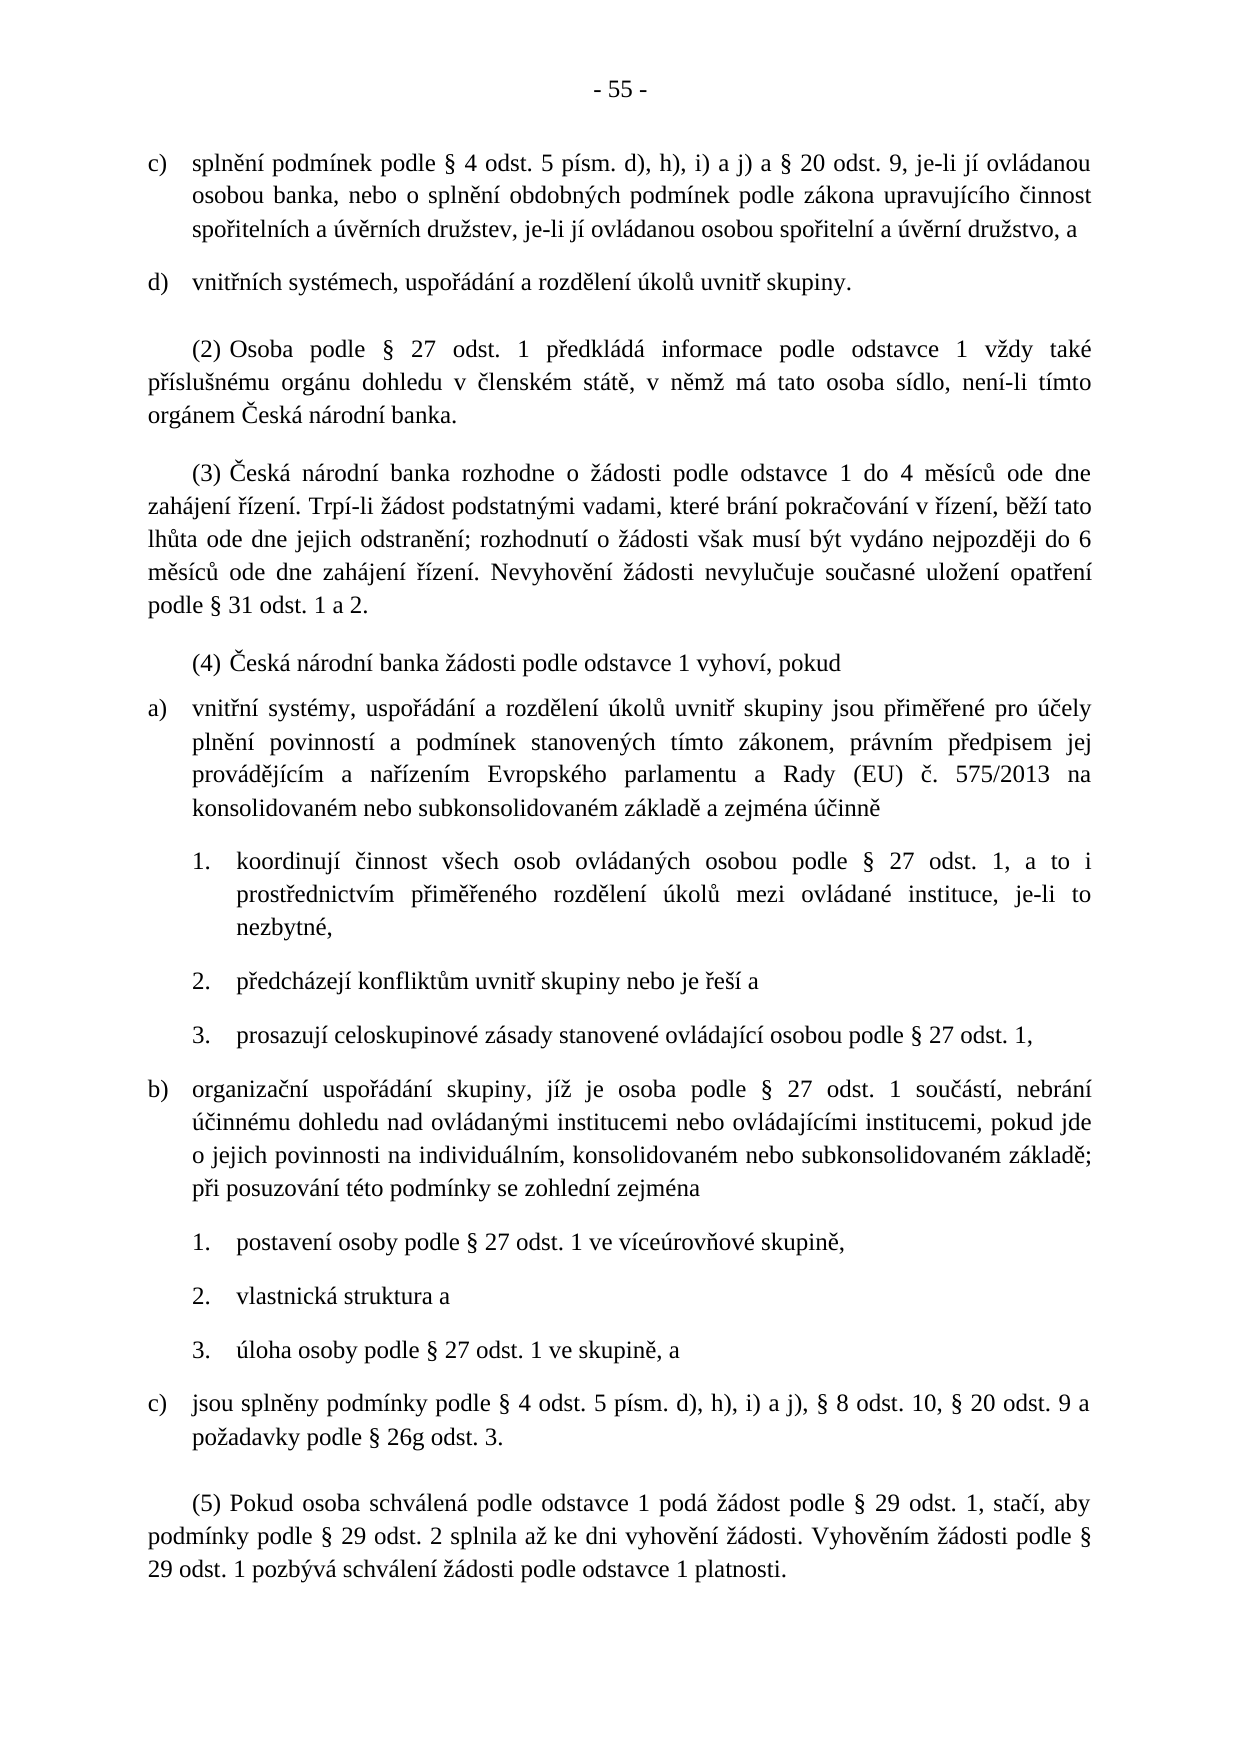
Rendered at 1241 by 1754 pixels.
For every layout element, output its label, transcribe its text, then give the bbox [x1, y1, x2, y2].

text Česká národní banka žádosti podle odstavce 1 vyhoví, pokud [148, 648, 1093, 677]
text prosazují celoskupinové zásady stanovené ovládající osobou podle § 27 odst. 1, [192, 1020, 1093, 1049]
text postavení osoby podle § 27 odst. 1 ve víceúrovňové skupině, [192, 1227, 1093, 1256]
text vnitřní systémy, uspořádání a rozdělení úkolů uvnitř skupiny jsou přiměřené pro účely plnění povinností a podmínek stanovených tímto zákonem, právním předpisem jej provádějícím a nařízením Evropského parlamentu a Rady (EU) č. 575/2013 na konsolidovaném nebo subkonsolidovaném základě a zejména účinně [148, 693, 1093, 821]
text organizační uspořádání skupiny, jíž je osoba podle § 27 odst. 1 součástí, nebrání účinnému dohledu nad ovládanými institucemi nebo ovládajícími institucemi, pokud jde o jejich povinnosti na individuálním, konsolidovaném nebo subkonsolidovaném základě; při posuzování této podmínky se zohlední zejména [148, 1074, 1093, 1202]
text jsou splněny podmínky podle § 4 odst. 5 písm. d), h), i) a j), § 8 odst. 10, § 20 odst. 9 a požadavky podle § 26g odst. 3. [148, 1388, 1093, 1450]
text Pokud osoba schválená podle odstavce 1 podá žádost podle § 29 odst. 1, stačí, aby podmínky podle § 29 odst. 2 splnila až ke dni vyhovění žádosti. Vyhověním žádosti podle § 29 odst. 1 pozbývá schválení žádosti podle odstavce 1 platnosti. [148, 1488, 1093, 1583]
text Osoba podle § 27 odst. 1 předkládá informace podle odstavce 1 vždy také příslušnému orgánu dohledu v členském státě, v němž má tato osoba sídlo, není-li tímto orgánem Česká národní banka. [148, 334, 1093, 429]
text koordinují činnost všech osob ovládaných osobou podle § 27 odst. 1, a to i prostřednictvím přiměřeného rozdělení úkolů mezi ovládané instituce, je-li to nezbytné, [192, 846, 1093, 941]
text předcházejí konfliktům uvnitř skupiny nebo je řeší a [192, 966, 1093, 995]
text úloha osoby podle § 27 odst. 1 ve skupině, a [192, 1335, 1093, 1363]
text splnění podmínek podle § 4 odst. 5 písm. d), h), i) a j) a § 20 odst. 9, je-li jí ovládanou osobou banka, nebo o splnění obdobných podmínek podle zákona upravujícího činnost spořitelních a úvěrních družstev, je-li jí ovládanou osobou spořitelní a úvěrní družstvo, a [148, 148, 1093, 242]
text Česká národní banka rozhodne o žádosti podle odstavce 1 do 4 měsíců ode dne zahájení řízení. Trpí-li žádost podstatnými vadami, které brání pokračování v řízení, běží tato lhůta ode dne jejich odstranění; rozhodnutí o žádosti však musí být vydáno nejpozději do 6 měsíců ode dne zahájení řízení. Nevyhovění žádosti nevylučuje současné uložení opatření podle § 31 odst. 1 a 2. [148, 458, 1093, 619]
text vlastnická struktura a [192, 1281, 1093, 1309]
text vnitřních systémech, uspořádání a rozdělení úkolů uvnitř skupiny. [148, 267, 1093, 296]
